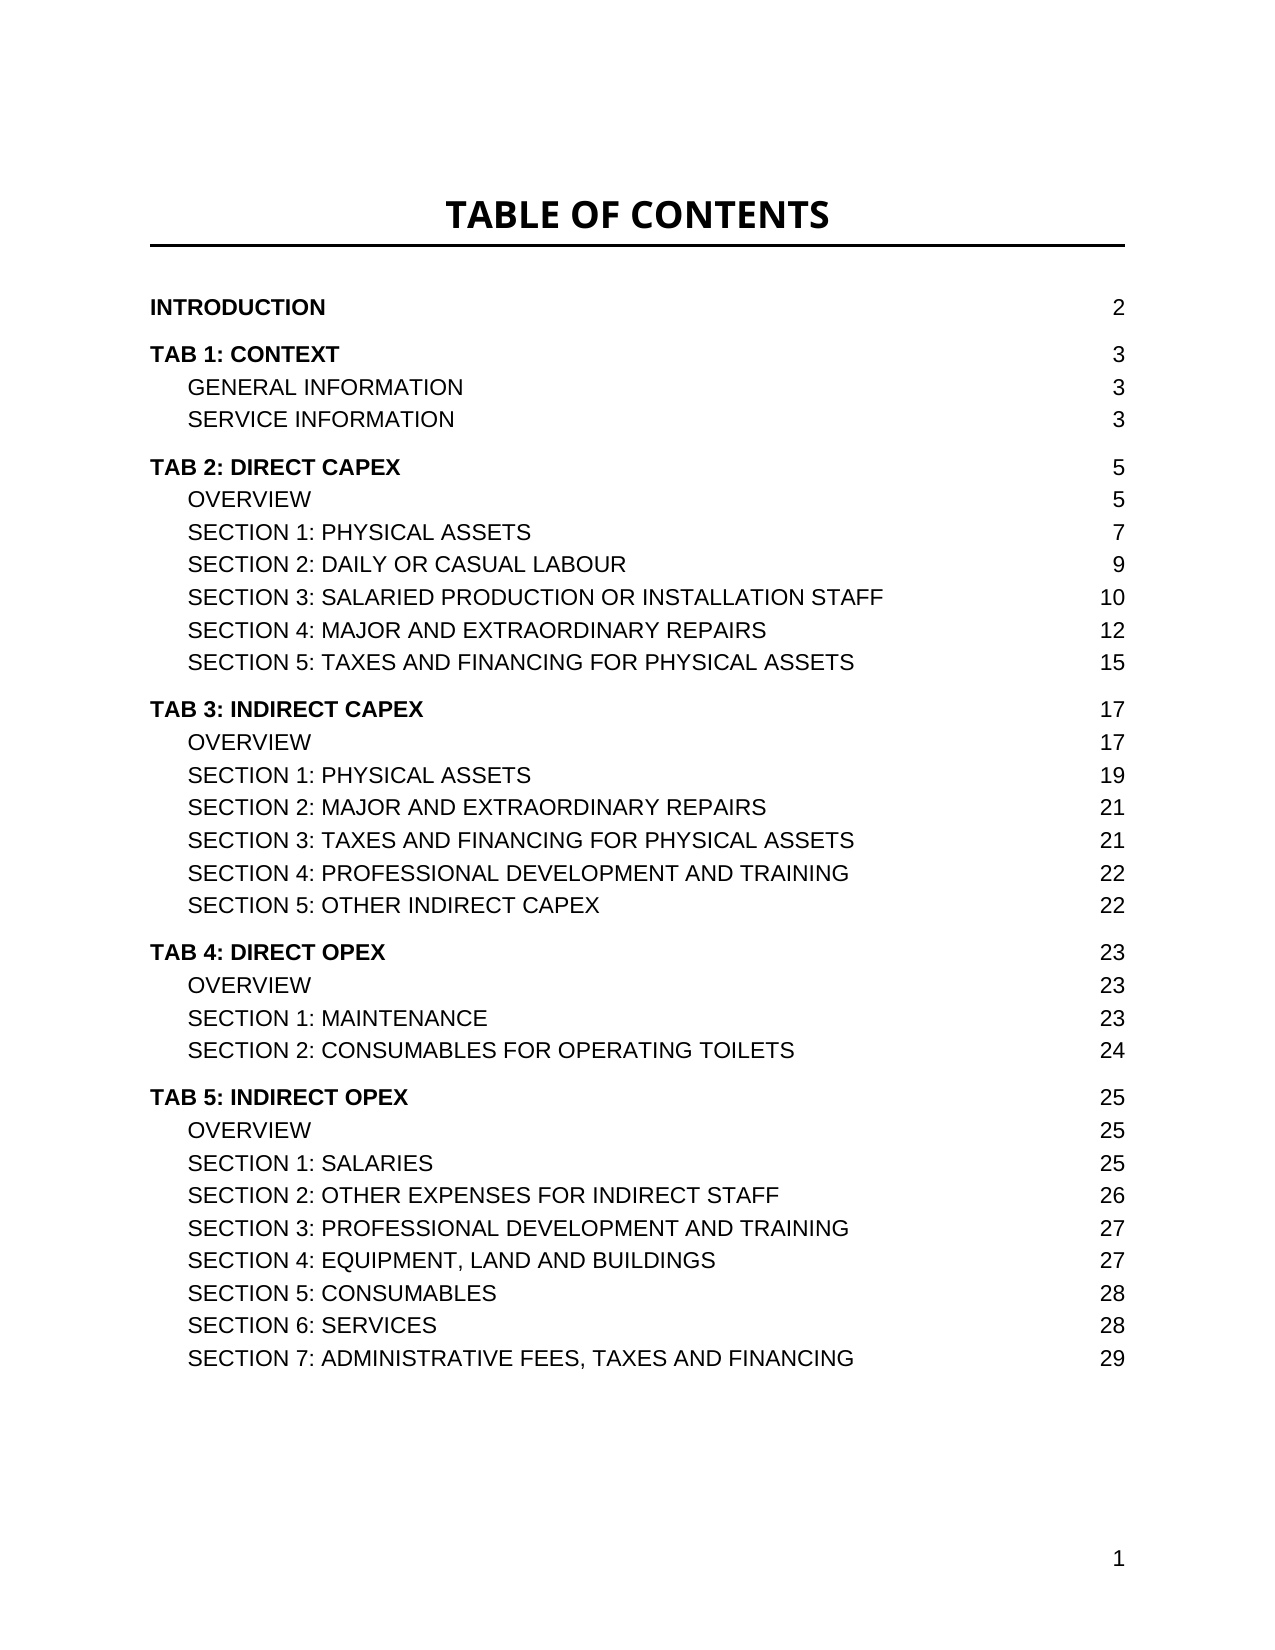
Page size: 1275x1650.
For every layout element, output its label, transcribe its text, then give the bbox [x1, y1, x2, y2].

subtitle TABLE OF CONTENTS [150, 188, 1125, 244]
